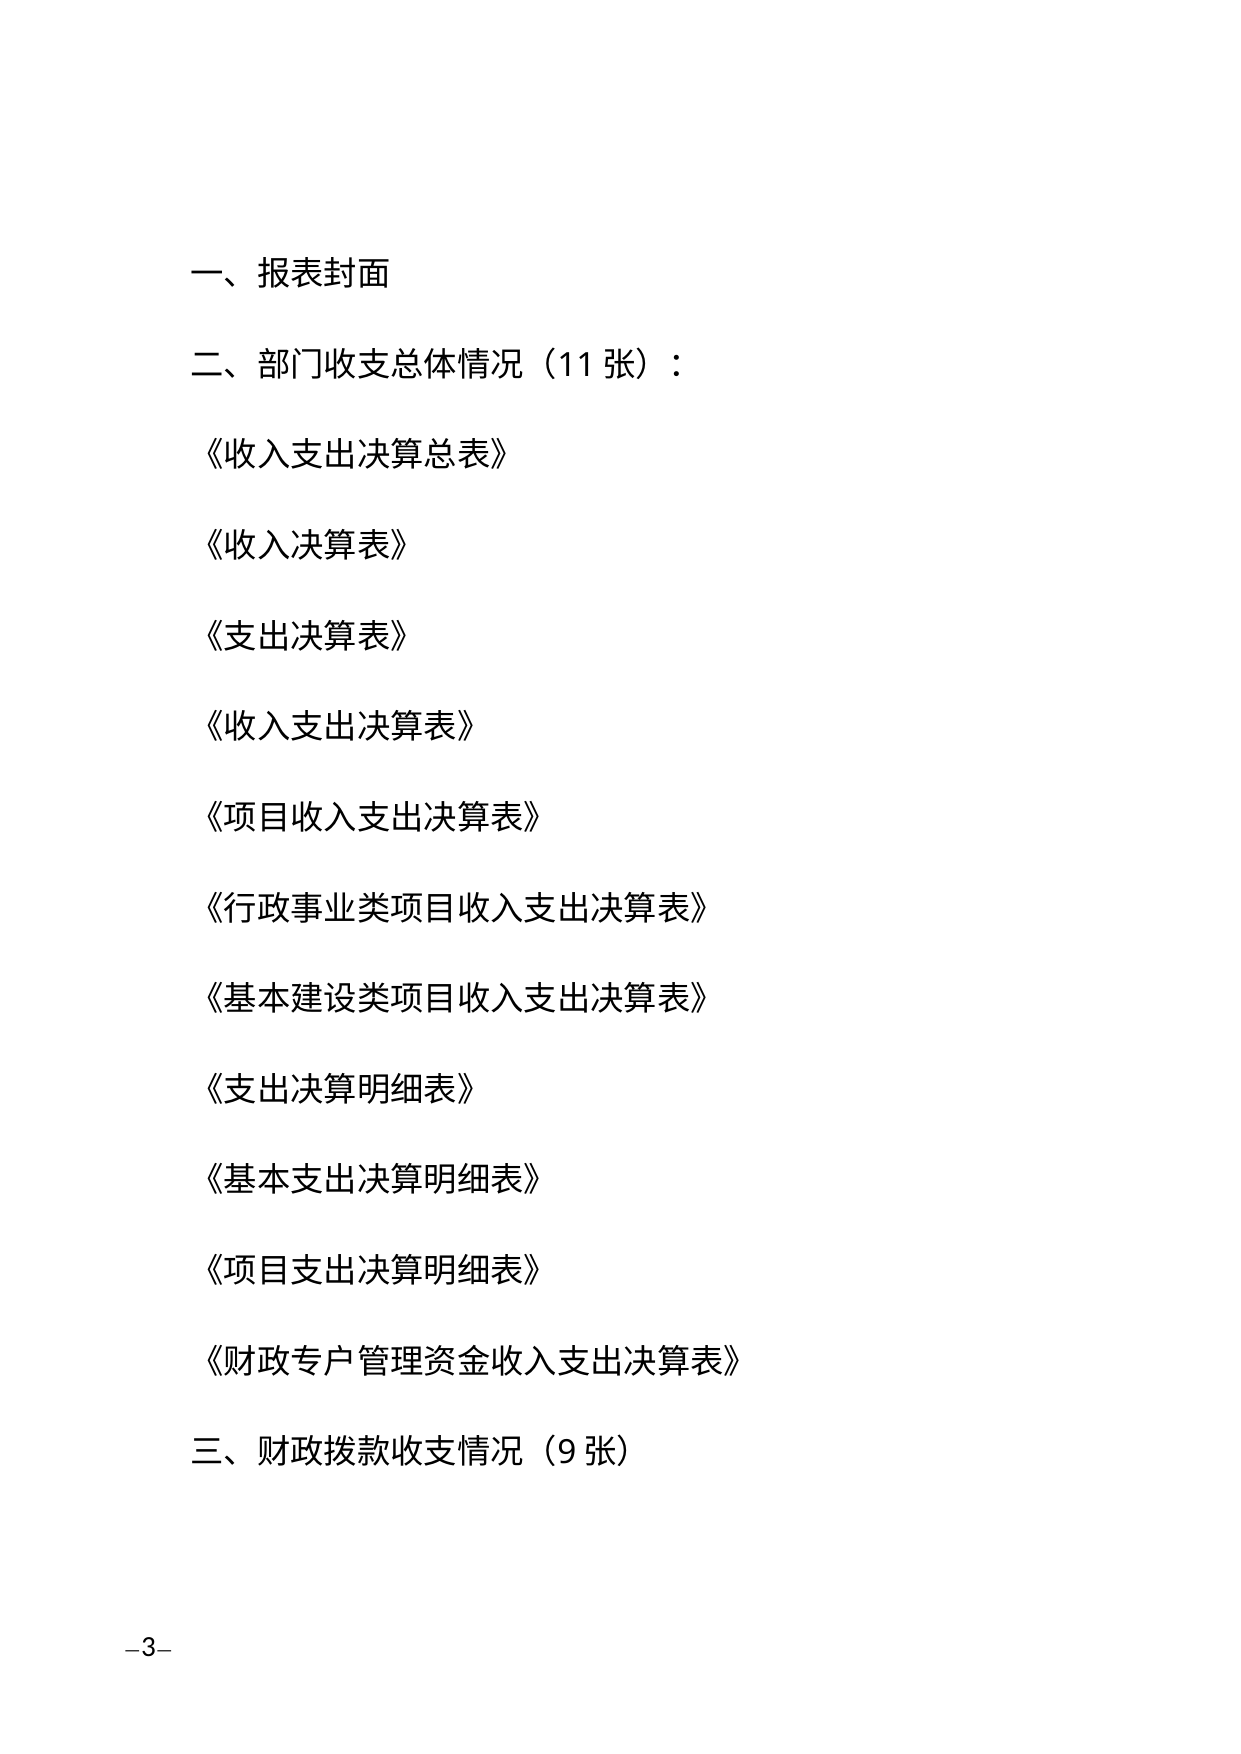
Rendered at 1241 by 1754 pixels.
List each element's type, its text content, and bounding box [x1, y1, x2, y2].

text 《行政事业类项目收入支出决算表》 [124, 860, 1044, 951]
text 《支出决算明细表》 [124, 1041, 1044, 1132]
text 一、报表封面 [124, 226, 1044, 316]
text 《项目支出决算明细表》 [124, 1223, 1044, 1313]
text 《收入支出决算总表》 [124, 407, 1044, 498]
text 三、财政拨款收支情况（9张） [124, 1404, 1044, 1494]
text 《收入决算表》 [124, 498, 1044, 588]
text 《基本支出决算明细表》 [124, 1132, 1044, 1223]
text 《收入支出决算表》 [124, 679, 1044, 769]
text 《财政专户管理资金收入支出决算表》 [124, 1313, 1044, 1404]
text 《基本建设类项目收入支出决算表》 [124, 951, 1044, 1041]
text 《项目收入支出决算表》 [124, 769, 1044, 860]
text 《支出决算表》 [124, 588, 1044, 679]
text 二、部门收支总体情况（11张）： [124, 316, 1044, 407]
